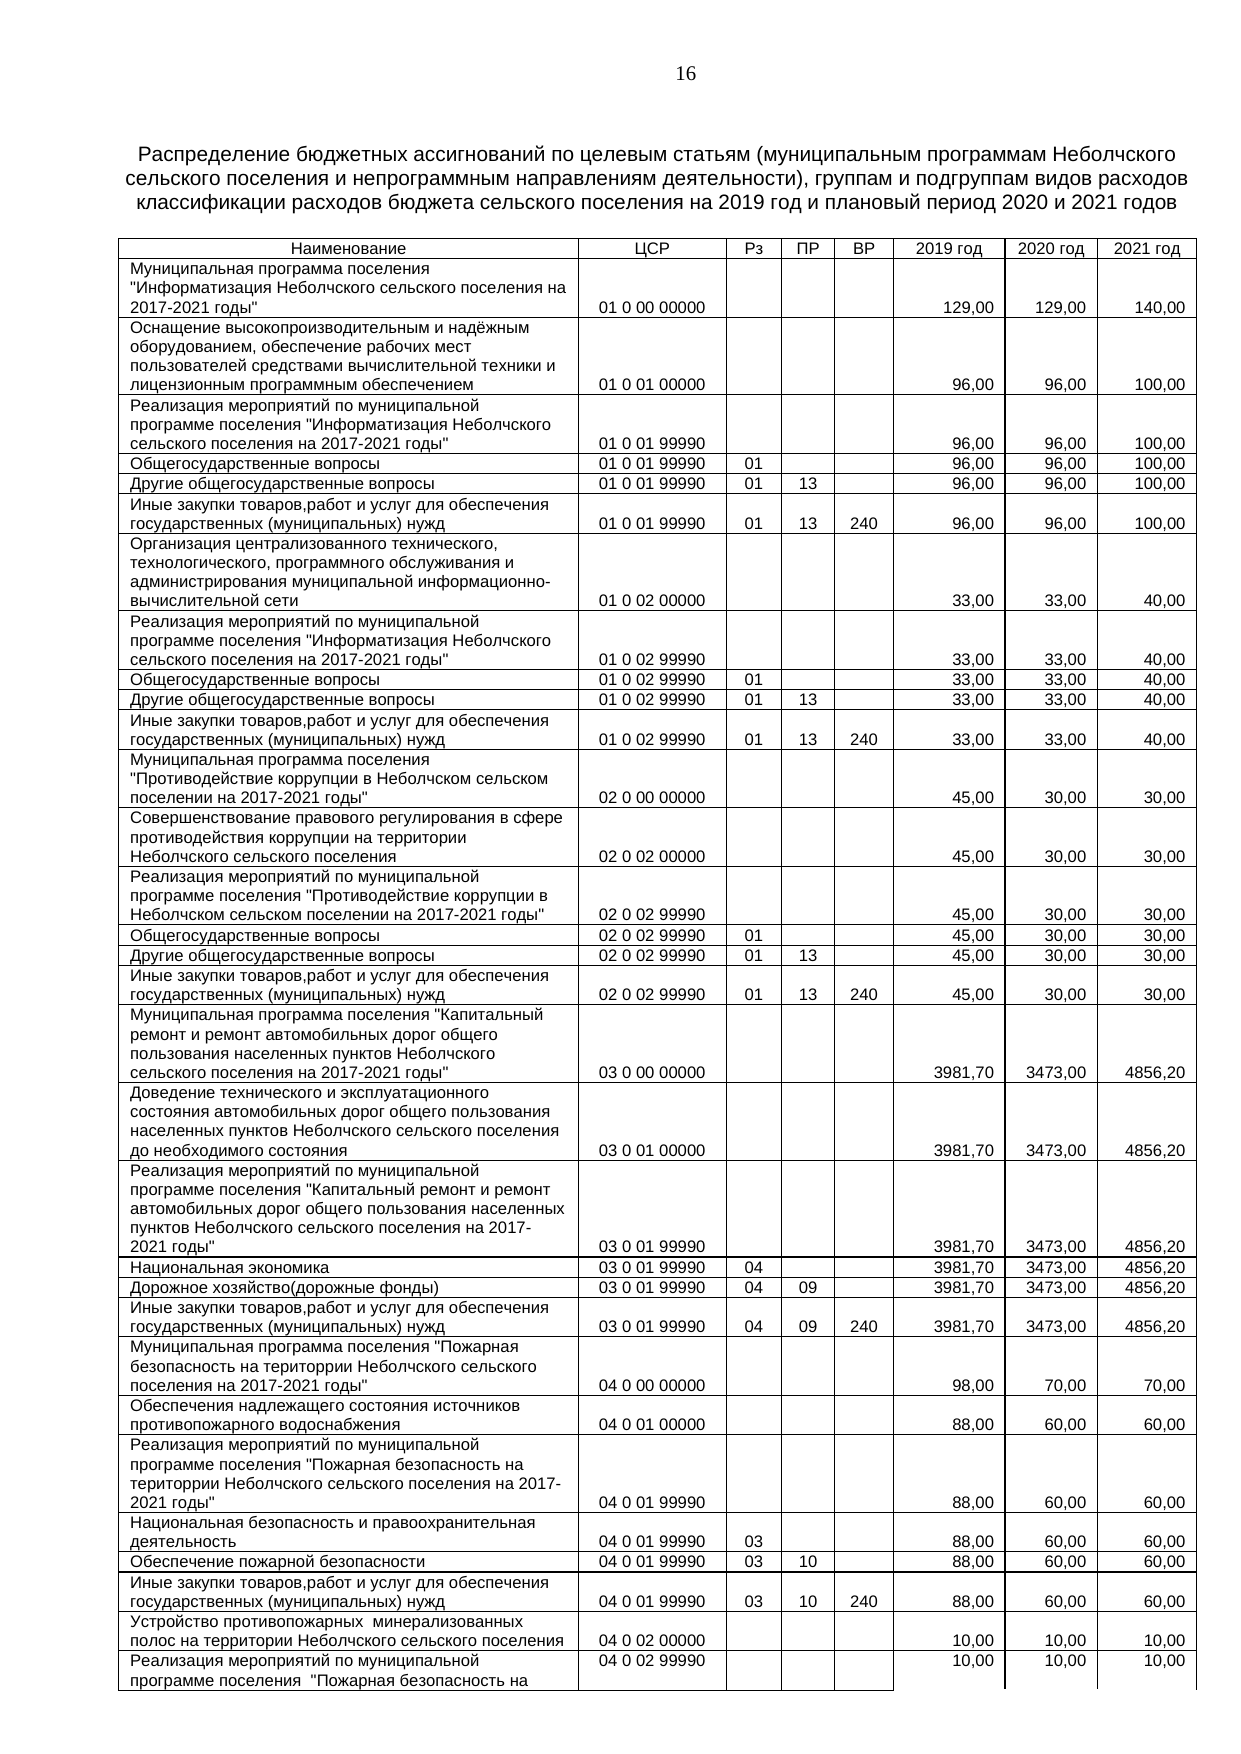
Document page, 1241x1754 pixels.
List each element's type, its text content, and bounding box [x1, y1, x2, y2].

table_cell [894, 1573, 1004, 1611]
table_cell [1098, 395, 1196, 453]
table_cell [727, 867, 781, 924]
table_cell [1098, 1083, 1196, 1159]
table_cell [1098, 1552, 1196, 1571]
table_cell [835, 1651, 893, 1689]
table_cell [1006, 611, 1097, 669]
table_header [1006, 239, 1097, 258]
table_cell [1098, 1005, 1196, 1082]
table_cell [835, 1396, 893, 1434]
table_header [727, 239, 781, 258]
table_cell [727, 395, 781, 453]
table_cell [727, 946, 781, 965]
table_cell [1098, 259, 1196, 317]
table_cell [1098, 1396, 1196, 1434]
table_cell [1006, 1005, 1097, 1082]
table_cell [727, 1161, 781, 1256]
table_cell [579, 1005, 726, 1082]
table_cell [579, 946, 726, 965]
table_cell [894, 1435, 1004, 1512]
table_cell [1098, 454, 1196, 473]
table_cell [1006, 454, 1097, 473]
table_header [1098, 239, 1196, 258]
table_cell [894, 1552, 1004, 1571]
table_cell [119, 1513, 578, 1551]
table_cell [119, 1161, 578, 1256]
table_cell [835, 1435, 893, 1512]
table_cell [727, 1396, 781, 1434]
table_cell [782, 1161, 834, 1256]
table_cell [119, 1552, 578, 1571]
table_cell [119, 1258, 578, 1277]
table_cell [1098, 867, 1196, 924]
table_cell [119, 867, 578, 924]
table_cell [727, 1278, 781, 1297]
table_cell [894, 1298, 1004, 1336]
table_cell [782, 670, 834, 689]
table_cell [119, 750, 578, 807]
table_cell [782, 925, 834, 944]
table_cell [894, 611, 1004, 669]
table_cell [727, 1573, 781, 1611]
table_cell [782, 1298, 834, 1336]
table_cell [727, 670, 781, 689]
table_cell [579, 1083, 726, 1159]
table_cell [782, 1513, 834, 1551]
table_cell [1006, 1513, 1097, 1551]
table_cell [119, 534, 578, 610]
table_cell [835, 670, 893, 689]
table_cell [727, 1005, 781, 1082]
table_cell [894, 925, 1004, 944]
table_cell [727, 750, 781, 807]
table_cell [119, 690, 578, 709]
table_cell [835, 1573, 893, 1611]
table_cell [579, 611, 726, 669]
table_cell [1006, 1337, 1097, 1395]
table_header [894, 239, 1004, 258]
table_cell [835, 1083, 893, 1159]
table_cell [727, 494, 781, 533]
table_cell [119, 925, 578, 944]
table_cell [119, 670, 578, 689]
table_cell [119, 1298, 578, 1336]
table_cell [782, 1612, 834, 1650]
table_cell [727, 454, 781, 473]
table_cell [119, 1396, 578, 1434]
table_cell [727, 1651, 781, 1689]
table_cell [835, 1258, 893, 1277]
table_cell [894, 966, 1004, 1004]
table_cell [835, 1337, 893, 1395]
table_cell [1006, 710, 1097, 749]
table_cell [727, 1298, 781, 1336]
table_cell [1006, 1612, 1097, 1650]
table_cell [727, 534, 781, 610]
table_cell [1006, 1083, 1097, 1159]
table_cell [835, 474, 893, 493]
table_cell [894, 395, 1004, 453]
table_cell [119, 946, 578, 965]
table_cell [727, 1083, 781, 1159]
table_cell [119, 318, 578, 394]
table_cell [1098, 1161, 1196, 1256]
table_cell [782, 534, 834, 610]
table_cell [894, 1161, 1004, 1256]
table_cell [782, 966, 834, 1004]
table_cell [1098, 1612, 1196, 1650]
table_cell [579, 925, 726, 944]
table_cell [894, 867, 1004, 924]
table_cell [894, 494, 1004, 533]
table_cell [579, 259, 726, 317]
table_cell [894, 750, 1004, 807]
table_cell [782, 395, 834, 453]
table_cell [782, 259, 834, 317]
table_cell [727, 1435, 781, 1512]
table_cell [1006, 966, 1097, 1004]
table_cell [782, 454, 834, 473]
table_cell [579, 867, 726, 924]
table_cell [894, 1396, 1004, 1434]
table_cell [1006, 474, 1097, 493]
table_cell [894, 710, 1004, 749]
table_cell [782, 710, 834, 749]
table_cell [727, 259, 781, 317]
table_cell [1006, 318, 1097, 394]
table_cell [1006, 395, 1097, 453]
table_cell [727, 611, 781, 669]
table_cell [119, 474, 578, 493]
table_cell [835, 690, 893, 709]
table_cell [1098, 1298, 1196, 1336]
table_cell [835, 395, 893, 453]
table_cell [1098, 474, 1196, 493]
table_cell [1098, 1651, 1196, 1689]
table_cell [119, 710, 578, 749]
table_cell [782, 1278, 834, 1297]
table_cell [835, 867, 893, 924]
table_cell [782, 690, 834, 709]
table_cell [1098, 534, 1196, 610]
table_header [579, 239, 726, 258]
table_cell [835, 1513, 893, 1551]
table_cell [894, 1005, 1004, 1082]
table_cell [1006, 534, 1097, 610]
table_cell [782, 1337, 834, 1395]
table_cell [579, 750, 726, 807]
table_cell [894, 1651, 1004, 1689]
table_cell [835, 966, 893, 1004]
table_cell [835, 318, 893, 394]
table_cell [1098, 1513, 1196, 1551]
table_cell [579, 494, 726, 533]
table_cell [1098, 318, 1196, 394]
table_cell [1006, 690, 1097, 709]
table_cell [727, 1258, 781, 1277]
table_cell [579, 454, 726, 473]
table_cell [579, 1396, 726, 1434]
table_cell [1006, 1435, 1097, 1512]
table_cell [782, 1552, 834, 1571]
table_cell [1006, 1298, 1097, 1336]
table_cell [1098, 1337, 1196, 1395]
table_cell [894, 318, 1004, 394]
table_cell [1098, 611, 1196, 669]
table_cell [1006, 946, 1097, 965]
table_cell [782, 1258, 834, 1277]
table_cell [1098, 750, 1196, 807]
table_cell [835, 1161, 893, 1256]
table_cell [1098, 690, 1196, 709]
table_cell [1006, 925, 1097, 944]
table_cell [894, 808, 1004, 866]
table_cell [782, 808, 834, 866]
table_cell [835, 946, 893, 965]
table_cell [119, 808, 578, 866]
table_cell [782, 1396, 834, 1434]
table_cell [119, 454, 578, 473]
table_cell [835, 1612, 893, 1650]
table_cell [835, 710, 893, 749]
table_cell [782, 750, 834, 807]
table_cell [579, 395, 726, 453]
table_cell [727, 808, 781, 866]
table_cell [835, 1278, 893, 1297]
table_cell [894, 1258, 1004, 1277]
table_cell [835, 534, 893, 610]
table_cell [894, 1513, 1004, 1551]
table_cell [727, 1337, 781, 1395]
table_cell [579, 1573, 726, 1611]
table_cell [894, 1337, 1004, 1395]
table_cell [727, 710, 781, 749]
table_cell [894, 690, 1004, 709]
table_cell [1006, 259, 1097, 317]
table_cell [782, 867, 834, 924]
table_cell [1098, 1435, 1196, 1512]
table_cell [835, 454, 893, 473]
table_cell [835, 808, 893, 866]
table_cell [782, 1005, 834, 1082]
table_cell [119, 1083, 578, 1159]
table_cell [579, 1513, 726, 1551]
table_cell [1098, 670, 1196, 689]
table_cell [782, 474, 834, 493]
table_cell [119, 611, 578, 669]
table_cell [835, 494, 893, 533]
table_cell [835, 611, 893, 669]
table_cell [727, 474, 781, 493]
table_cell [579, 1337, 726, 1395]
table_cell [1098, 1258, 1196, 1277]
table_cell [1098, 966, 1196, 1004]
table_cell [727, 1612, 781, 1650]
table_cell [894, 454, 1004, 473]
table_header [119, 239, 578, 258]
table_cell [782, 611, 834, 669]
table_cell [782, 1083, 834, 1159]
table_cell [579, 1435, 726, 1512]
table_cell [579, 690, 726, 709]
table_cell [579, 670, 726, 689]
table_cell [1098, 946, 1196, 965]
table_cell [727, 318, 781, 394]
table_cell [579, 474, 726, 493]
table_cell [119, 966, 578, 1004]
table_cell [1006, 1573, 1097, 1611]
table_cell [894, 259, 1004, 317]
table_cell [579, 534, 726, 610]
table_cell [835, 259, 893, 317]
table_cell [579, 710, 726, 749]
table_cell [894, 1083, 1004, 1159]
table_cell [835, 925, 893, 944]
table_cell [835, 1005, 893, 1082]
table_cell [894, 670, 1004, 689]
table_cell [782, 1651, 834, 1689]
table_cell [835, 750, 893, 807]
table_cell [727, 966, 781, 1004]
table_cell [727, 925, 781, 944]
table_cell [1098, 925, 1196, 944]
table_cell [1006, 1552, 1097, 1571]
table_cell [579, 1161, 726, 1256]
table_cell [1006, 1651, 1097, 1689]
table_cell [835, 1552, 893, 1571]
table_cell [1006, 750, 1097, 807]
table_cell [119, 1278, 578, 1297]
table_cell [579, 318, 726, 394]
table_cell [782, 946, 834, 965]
text Распределение бюджетных ассигнований по целевым статьям (муниципальным программам Неболчского сельского поселения и непрограммным направлениям деятельности), группам и подгруппам видов расходов классификации расходов бюджета сельского поселения на 2019 год и плановый период 2020 и 2021 годов [118, 142, 1196, 214]
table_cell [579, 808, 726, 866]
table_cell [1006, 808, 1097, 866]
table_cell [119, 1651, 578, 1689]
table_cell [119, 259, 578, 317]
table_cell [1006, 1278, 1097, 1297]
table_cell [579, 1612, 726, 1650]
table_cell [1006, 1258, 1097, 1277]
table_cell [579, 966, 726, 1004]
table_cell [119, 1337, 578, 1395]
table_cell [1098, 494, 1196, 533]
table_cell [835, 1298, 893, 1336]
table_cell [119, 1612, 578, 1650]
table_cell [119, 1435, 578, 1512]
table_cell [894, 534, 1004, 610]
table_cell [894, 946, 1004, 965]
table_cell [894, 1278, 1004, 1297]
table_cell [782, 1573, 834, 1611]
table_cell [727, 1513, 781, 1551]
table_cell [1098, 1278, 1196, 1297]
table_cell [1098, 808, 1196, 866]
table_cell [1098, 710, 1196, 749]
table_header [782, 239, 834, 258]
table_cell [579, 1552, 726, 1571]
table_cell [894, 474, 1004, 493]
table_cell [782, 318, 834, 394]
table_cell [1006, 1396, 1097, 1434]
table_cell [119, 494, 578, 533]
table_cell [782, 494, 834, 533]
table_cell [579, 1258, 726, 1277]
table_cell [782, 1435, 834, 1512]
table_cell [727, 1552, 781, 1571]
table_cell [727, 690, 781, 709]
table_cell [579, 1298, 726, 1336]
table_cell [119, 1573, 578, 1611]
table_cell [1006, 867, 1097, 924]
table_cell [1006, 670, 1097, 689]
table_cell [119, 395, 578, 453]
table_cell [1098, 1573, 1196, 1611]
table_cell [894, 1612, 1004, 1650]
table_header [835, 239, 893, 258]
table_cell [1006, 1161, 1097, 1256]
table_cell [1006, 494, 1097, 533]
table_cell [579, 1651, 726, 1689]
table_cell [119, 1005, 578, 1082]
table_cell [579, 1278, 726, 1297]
